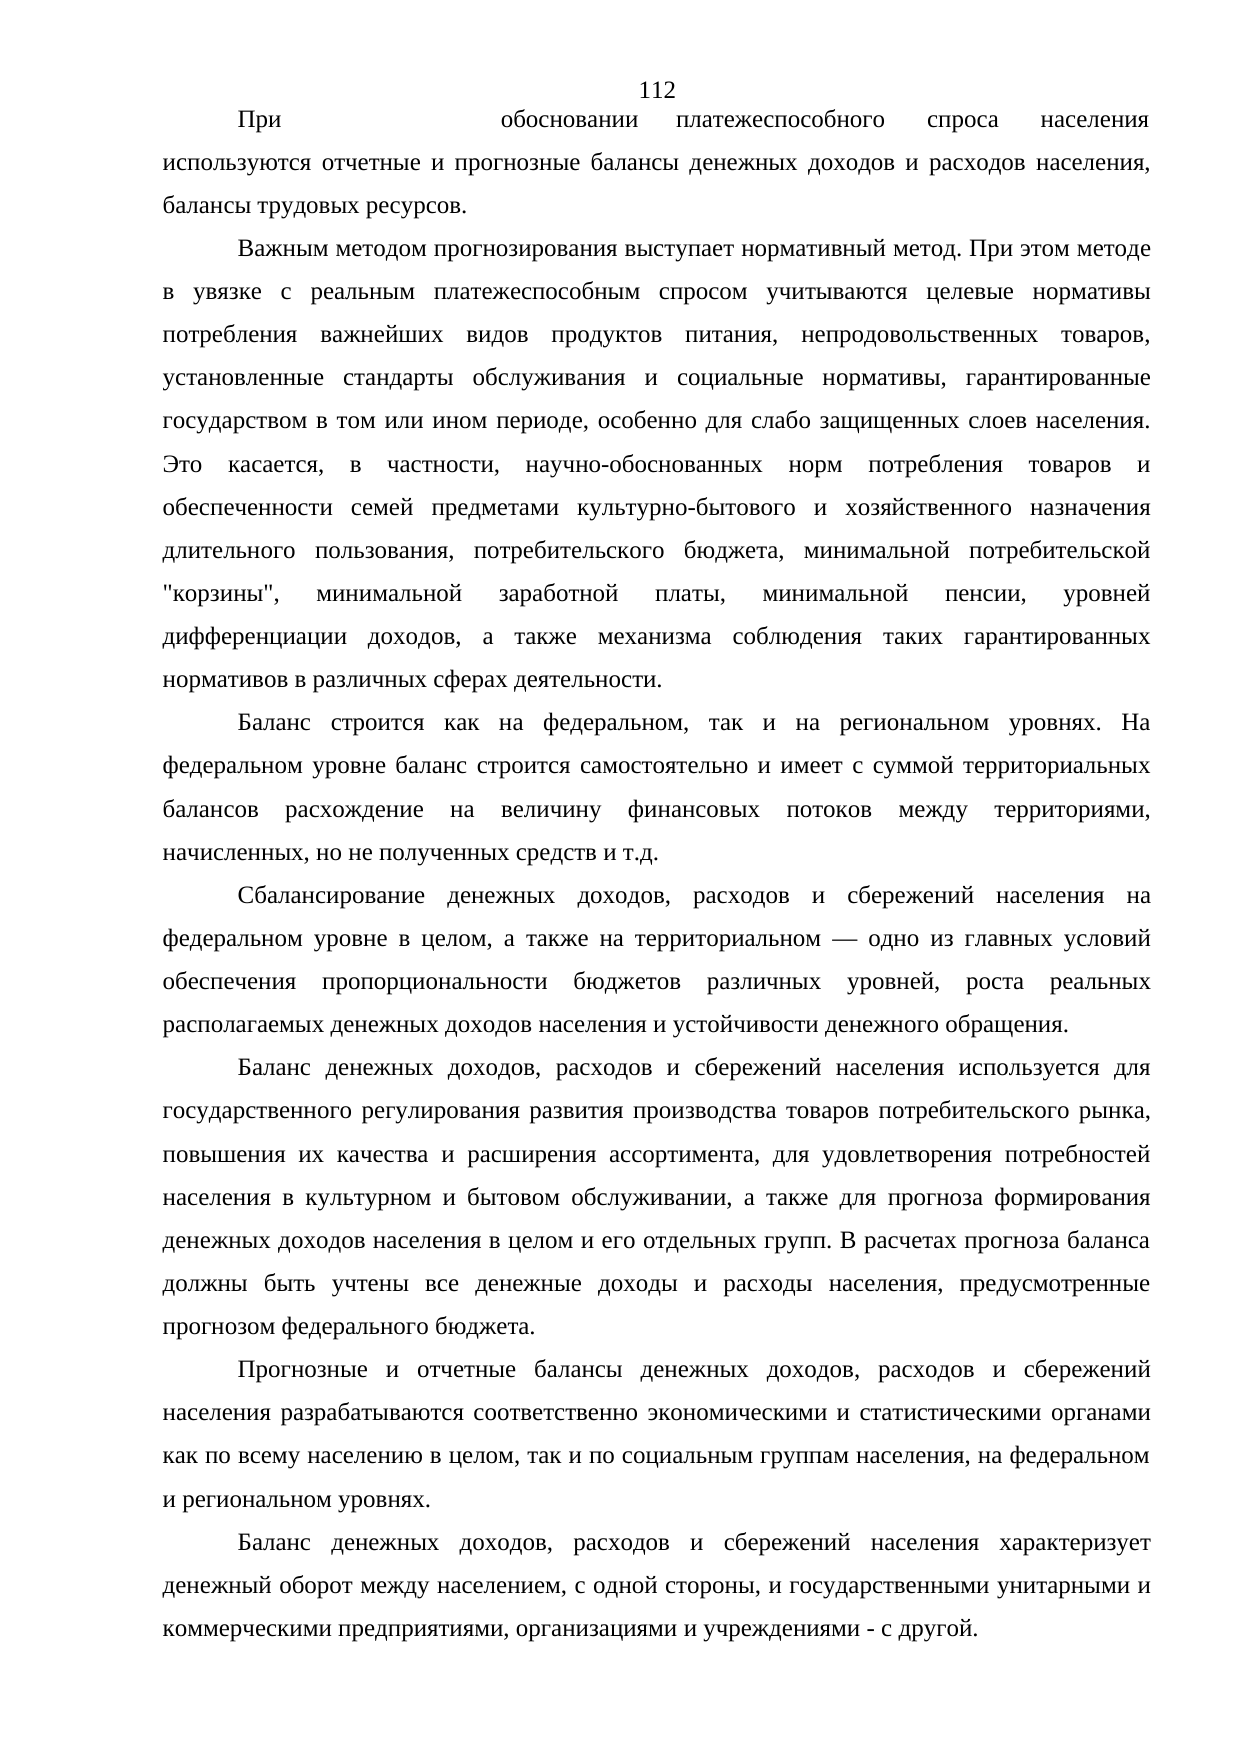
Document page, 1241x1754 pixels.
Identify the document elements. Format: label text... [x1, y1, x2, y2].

text Баланс строится как на федеральном, так и на региональном уровнях. На федеральном уровне баланс строится самостоятельно и имеет с суммой территориальных балансов расхождение на величину финансовых потоков между территориями, начисленных, но не полученных средств и т.д. [162, 707, 1152, 866]
text При обосновании платежеспособного спроса населения используются отчетные и прогнозные балансы денежных доходов и расходов населения, балансы трудовых ресурсов. [162, 104, 1152, 219]
text Баланс денежных доходов, расходов и сбережений населения используется для государственного регулирования развития производства товаров потребительского рынка, повышения их качества и расширения ассортимента, для удовлетворения потребностей населения в культурном и бытовом обслуживании, а также для прогноза формирования денежных доходов населения в целом и его отдельных групп. В расчетах прогноза баланса должны быть учтены все денежные доходы и расходы населения, предусмотренные прогнозом федерального бюджета. [162, 1052, 1152, 1340]
text Сбалансирование денежных доходов, расходов и сбережений населения на федеральном уровне в целом, а также на территориальном — одно из главных условий обеспечения пропорциональности бюджетов различных уровней, роста реальных располагаемых денежных доходов населения и устойчивости денежного обращения. [162, 880, 1152, 1038]
text Баланс денежных доходов, расходов и сбережений населения характеризует денежный оборот между населением, с одной стороны, и государственными унитарными и коммерческими предприятиями, организациями и учреждениями - с другой. [162, 1527, 1152, 1642]
text Прогнозные и отчетные балансы денежных доходов, расходов и сбережений населения разрабатываются соответственно экономическими и статистическими органами как по всему населению в целом, так и по социальным группам населения, на федеральном и региональном уровнях. [162, 1354, 1152, 1512]
text Важным методом прогнозирования выступает нормативный метод. При этом методе в увязке с реальным платежеспособным спросом учитываются целевые нормативы потребления важнейших видов продуктов питания, непродовольственных товаров, установленные стандарты обслуживания и социальные нормативы, гарантированные государством в том или ином периоде, особенно для слабо защищенных слоев населения. Это касается, в частности, научно-обоснованных норм потребления товаров и обеспеченности семей предметами культурно-бытового и хозяйственного назначения длительного пользования, потребительского бюджета, минимальной потребительской "корзины", минимальной заработной платы, минимальной пенсии, уровней дифференциации доходов, а также механизма соблюдения таких гарантированных нормативов в различных сферах деятельности. [162, 233, 1152, 693]
